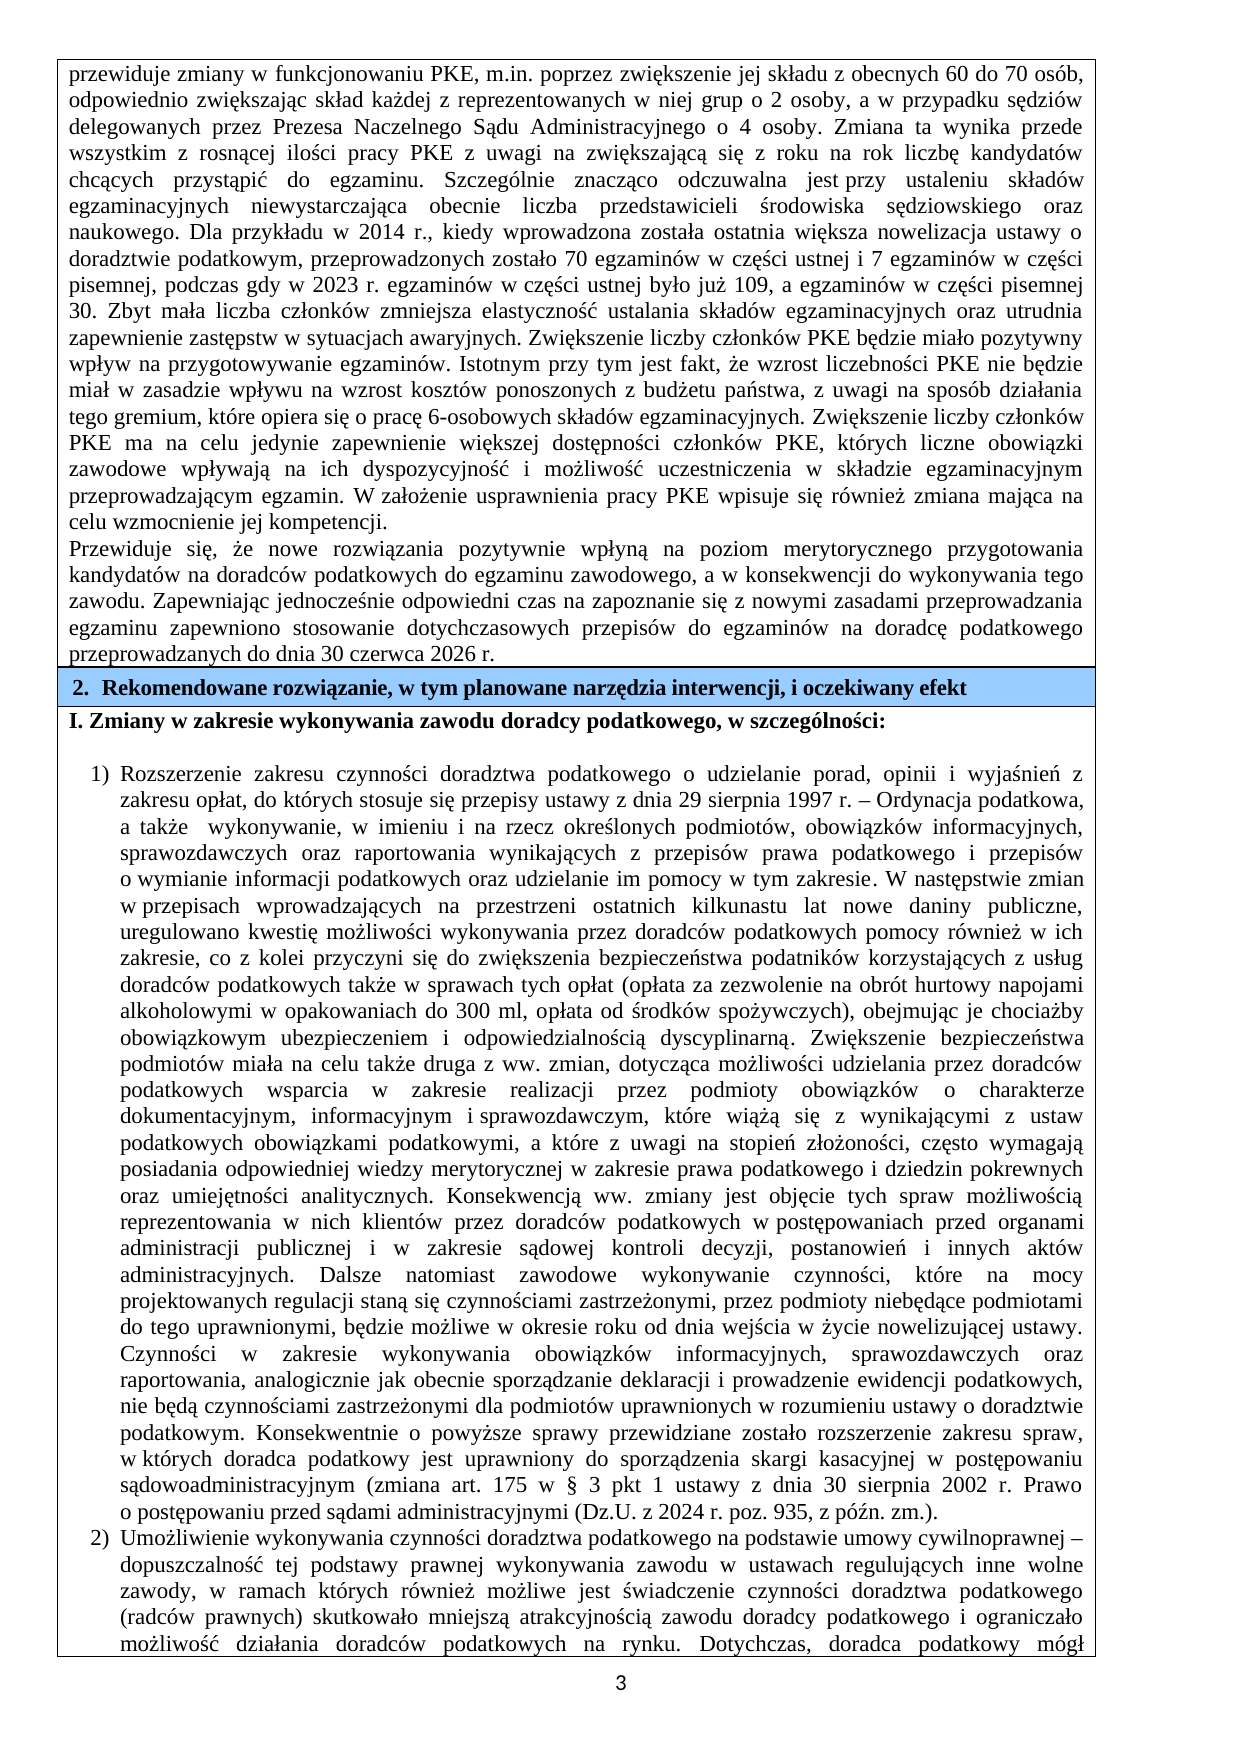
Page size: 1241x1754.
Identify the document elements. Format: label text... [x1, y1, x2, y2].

table_cell Rekomendowane rozwiązanie, w tym planowane narzędzia interwencji, i oczekiwany efekt [58, 668, 1095, 706]
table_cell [58, 60, 1095, 666]
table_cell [58, 707, 1095, 1656]
